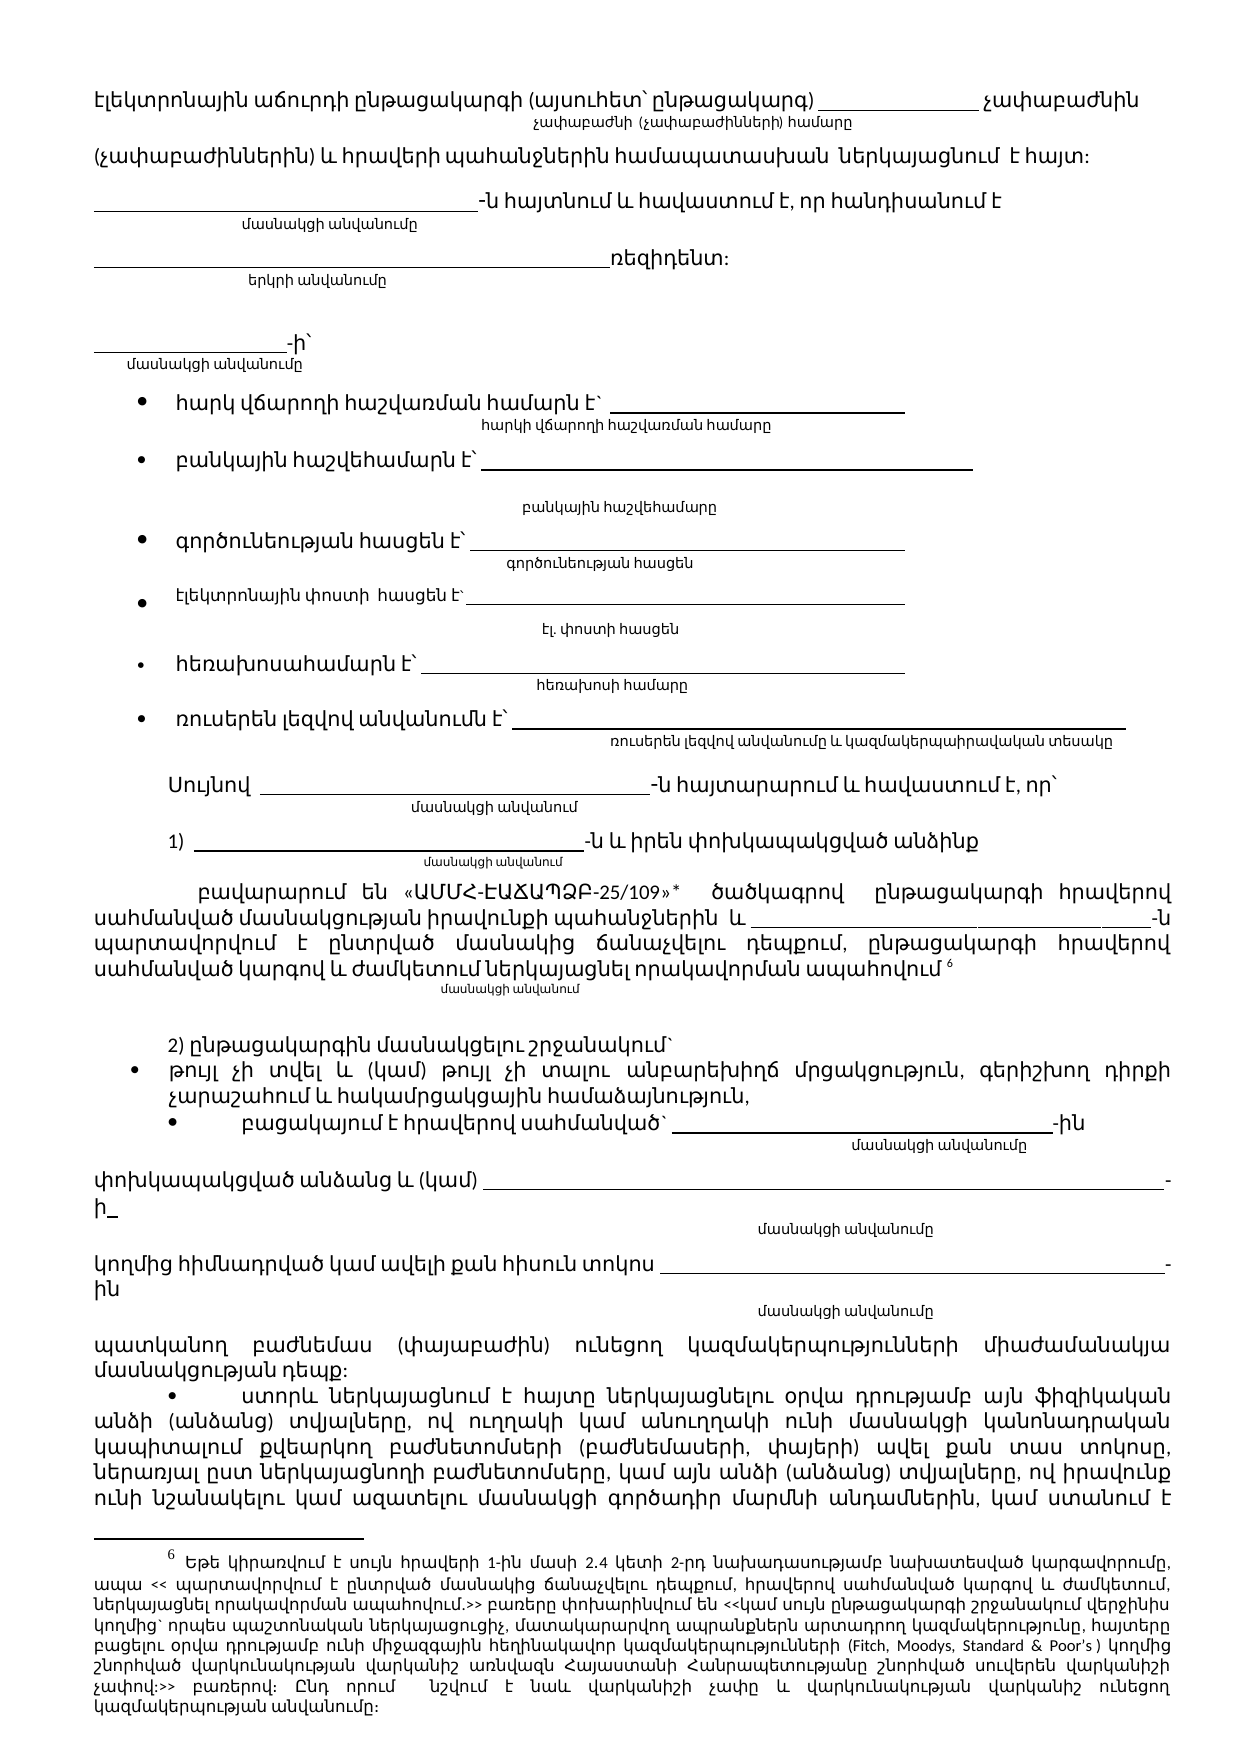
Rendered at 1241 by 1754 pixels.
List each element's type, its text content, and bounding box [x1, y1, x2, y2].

text մասնակցի անվանում [94, 981, 1171, 1007]
text հարկի վճարողի հաշվառման համարը [94, 417, 1171, 447]
list թույլ չի տվել և (կամ) թույլ չի տալու անբարեխիղճ մրցակցություն, գերիշխող դիրքի չարաշահում և հակամրցակցային համաձայնություն, [131, 1057, 1171, 1108]
text ռեզիդենտ: [94, 245, 1171, 271]
text բավարարում են «ԱՄՄՀ-ԷԱՃԱՊՁԲ-25/109»* ծածկագրով ընթացակարգի հրավերով սահմանված մասնակցության իրավունքի պահանջներին և -ն պարտավորվում է ընտրված մասնակից ճանաչվելու դեպքում, ընթացակարգի հրավերով սահմանված կարգով և ժամկետում ներկայացնել որակավորման ապահովում [94, 879, 1171, 981]
text էլ. փոստի հասցեն [94, 620, 1171, 651]
text մասնակցի անվանումը [94, 1220, 1171, 1251]
list էլեկտրոնային փոստի հասցեն է՝ [138, 584, 1171, 620]
list ռուսերեն լեզվով անվանումն է՝ [138, 707, 1171, 732]
list գործունեության հասցեն է՝ [138, 528, 1171, 554]
text մասնակցի անվանումը [94, 215, 1171, 245]
text մասնակցի անվանում [94, 854, 1171, 879]
text էլեկտրոնային աճուրդի ընթացակարգի (այսուհետ՝ ընթացակարգ) չափաբաժնին [94, 88, 1171, 113]
text մասնակցի անվանումը [94, 1136, 1171, 1167]
text երկրի անվանումը [94, 271, 1171, 301]
text մասնակցի անվանումը [94, 1302, 1171, 1332]
text Սույնով -ն հայտարարում և հավաստում է, որ՝ [94, 768, 1171, 798]
text մասնակցի անվանումը [94, 356, 1171, 386]
text պատկանող բաժնեմաս (փայաբաժին) ունեցող կազմակերպությունների միաժամանակյա մասնակցության դեպք: [94, 1332, 1171, 1383]
list հեռախոսահամարն է՝ [138, 651, 1171, 676]
text փոխկապակցված անձանց և (կամ) -ի [94, 1167, 1171, 1220]
text 2) ընթացակարգին մասնակցելու շրջանակում` [94, 1032, 1171, 1057]
text ռուսերեն լեզվով անվանումը և կազմակերպաիրավական տեսակը [536, 732, 1171, 763]
text գործունեության հասցեն [94, 554, 1171, 584]
text (չափաբաժիններին) և հրավերի պահանջներին համապատասխան ներկայացնում է հայտ: [94, 144, 1171, 169]
text -ի՝ [94, 330, 1171, 356]
text հեռախոսի համարը [462, 676, 1171, 707]
list բանկային հաշվեհամարն է՝ [138, 447, 1171, 498]
text չափաբաժնի (չափաբաժինների) համարը [94, 113, 1171, 144]
text -ն հայտնում և հավաստում է, որ հանդիսանում է [94, 184, 1171, 215]
text բանկային հաշվեհամարը [94, 498, 1171, 528]
text կողմից հիմնադրված կամ ավելի քան հիսուն տոկոս -ին [94, 1251, 1171, 1302]
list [94, 1383, 1171, 1510]
list բացակայում է հրավերով սահմանված` -ին [94, 1108, 1171, 1136]
list հարկ վճարողի հաշվառման համարն է` [138, 386, 1171, 417]
text մասնակցի անվանում [94, 798, 1171, 829]
text 1) -ն և իրեն փոխկապակցված անձինք [94, 829, 1171, 854]
